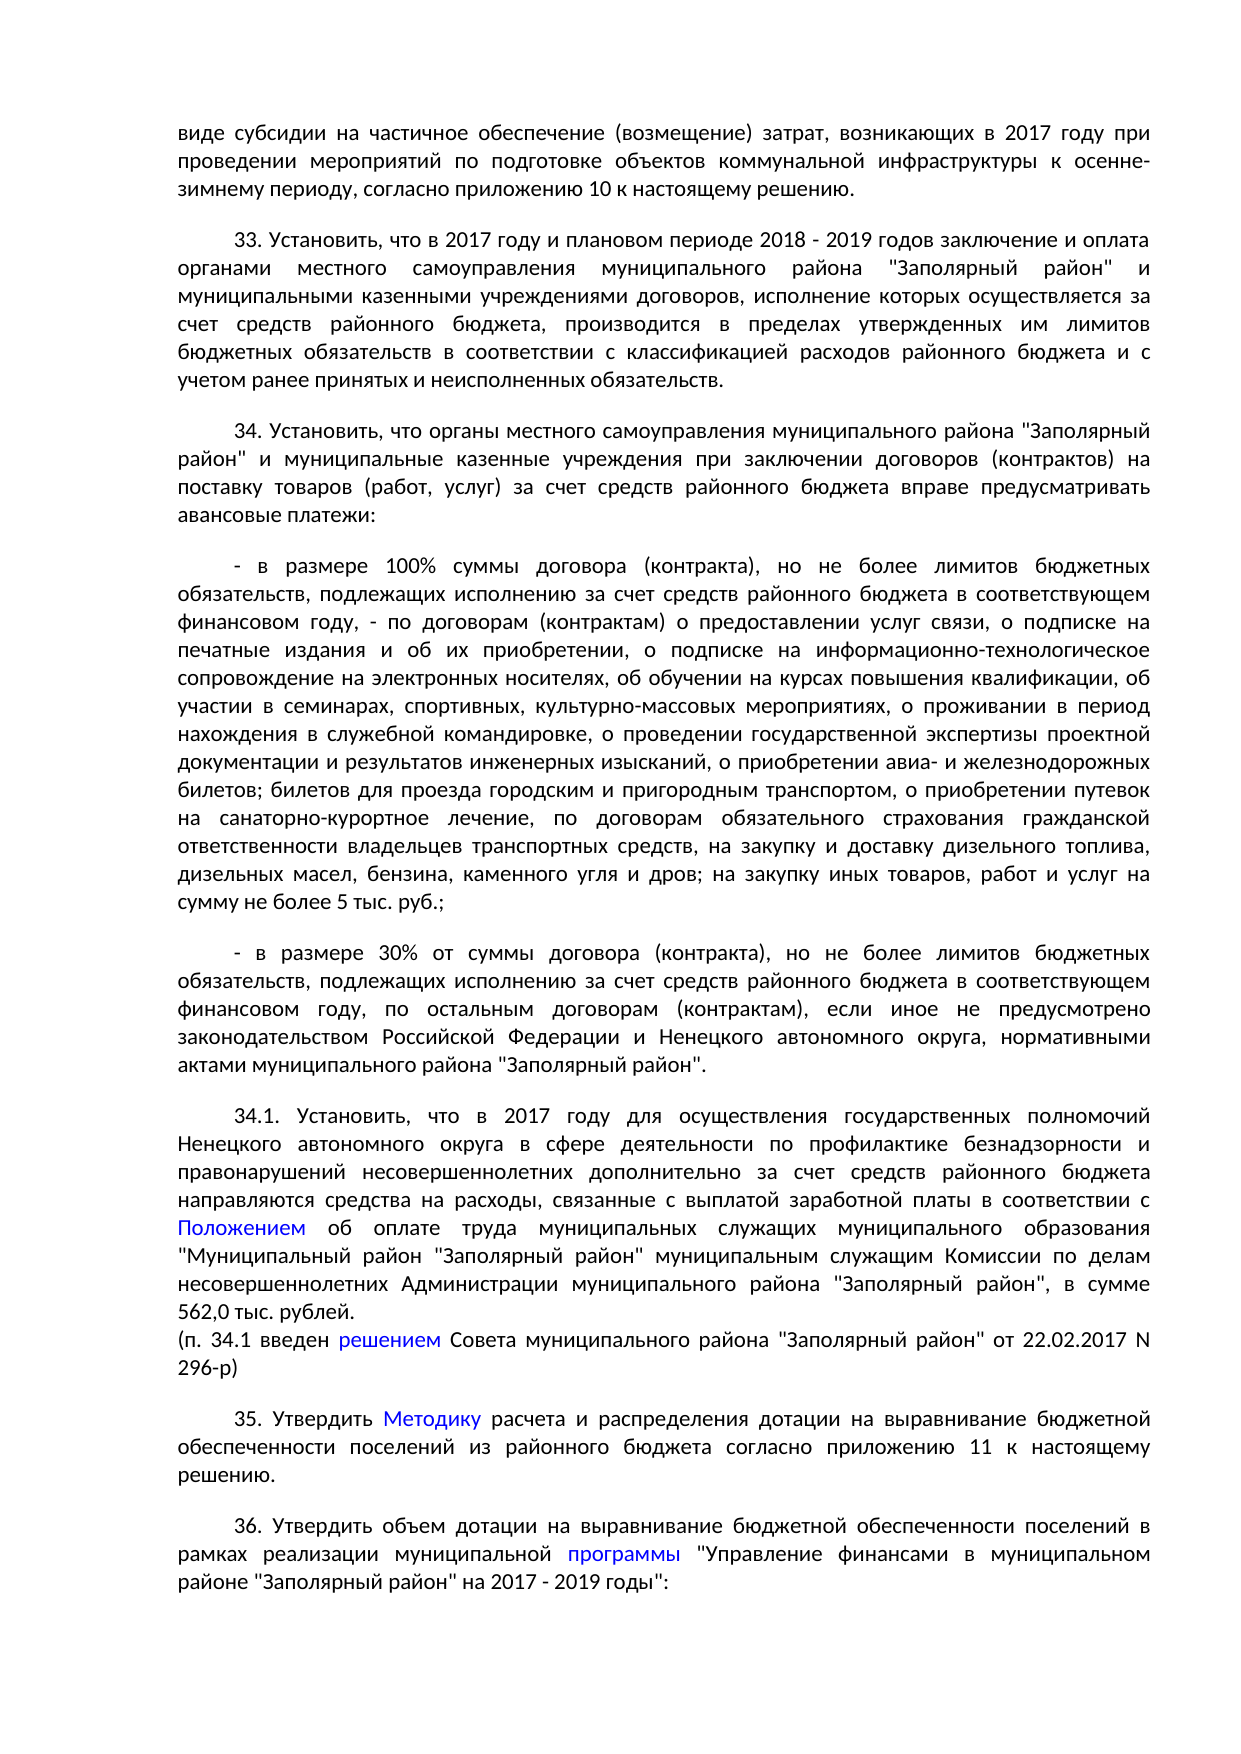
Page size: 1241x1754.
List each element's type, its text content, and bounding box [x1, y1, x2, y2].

text 34.1. Установить, что в 2017 году для осуществления государственных полномочий Ненецкого автономного округа в сфере деятельности по профилактике безнадзорности и правонарушений несовершеннолетних дополнительно за счет средств районного бюджета направляются средства на расходы, связанные с выплатой заработной платы в соответствии с Положением об оплате труда муниципальных служащих муниципального образования "Муниципальный район "Заполярный район" муниципальным служащим Комиссии по делам несовершеннолетних Администрации муниципального района "Заполярный район", в сумме 562,0 тыс. рублей. [177, 1101, 1152, 1326]
text 35. Утвердить Методику расчета и распределения дотации на выравнивание бюджетной обеспеченности поселений из районного бюджета согласно приложению 11 к настоящему решению. [177, 1404, 1152, 1488]
text - в размере 100% суммы договора (контракта), но не более лимитов бюджетных обязательств, подлежащих исполнению за счет средств районного бюджета в соответствующем финансовом году, - по договорам (контрактам) о предоставлении услуг связи, о подписке на печатные издания и об их приобретении, о подписке на информационно-технологическое сопровождение на электронных носителях, об обучении на курсах повышения квалификации, об участии в семинарах, спортивных, культурно-массовых мероприятиях, о проживании в период нахождения в служебной командировке, о проведении государственной экспертизы проектной документации и результатов инженерных изысканий, о приобретении авиа- и железнодорожных билетов; билетов для проезда городским и пригородным транспортом, о приобретении путевок на санаторно-курортное лечение, по договорам обязательного страхования гражданской ответственности владельцев транспортных средств, на закупку и доставку дизельного топлива, дизельных масел, бензина, каменного угля и дров; на закупку иных товаров, работ и услуг на сумму не более 5 тыс. руб.; [177, 551, 1152, 915]
text 36. Утвердить объем дотации на выравнивание бюджетной обеспеченности поселений в рамках реализации муниципальной программы "Управление финансами в муниципальном районе "Заполярный район" на 2017 - 2019 годы": [177, 1511, 1152, 1596]
text (п. 34.1 введен решением Совета муниципального района "Заполярный район" от 22.02.2017 N 296-р) [177, 1326, 1152, 1382]
text - в размере 30% от суммы договора (контракта), но не более лимитов бюджетных обязательств, подлежащих исполнению за счет средств районного бюджета в соответствующем финансовом году, по остальным договорам (контрактам), если иное не предусмотрено законодательством Российской Федерации и Ненецкого автономного округа, нормативными актами муниципального района "Заполярный район". [177, 938, 1152, 1078]
text 34. Установить, что органы местного самоуправления муниципального района "Заполярный район" и муниципальные казенные учреждения при заключении договоров (контрактов) на поставку товаров (работ, услуг) за счет средств районного бюджета вправе предусматривать авансовые платежи: [177, 416, 1152, 528]
text 33. Установить, что в 2017 году и плановом периоде 2018 - 2019 годов заключение и оплата органами местного самоуправления муниципального района "Заполярный район" и муниципальными казенными учреждениями договоров, исполнение которых осуществляется за счет средств районного бюджета, производится в пределах утвержденных им лимитов бюджетных обязательств в соответствии с классификацией расходов районного бюджета и с учетом ранее принятых и неисполненных обязательств. [177, 225, 1152, 393]
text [177, 118, 1152, 202]
